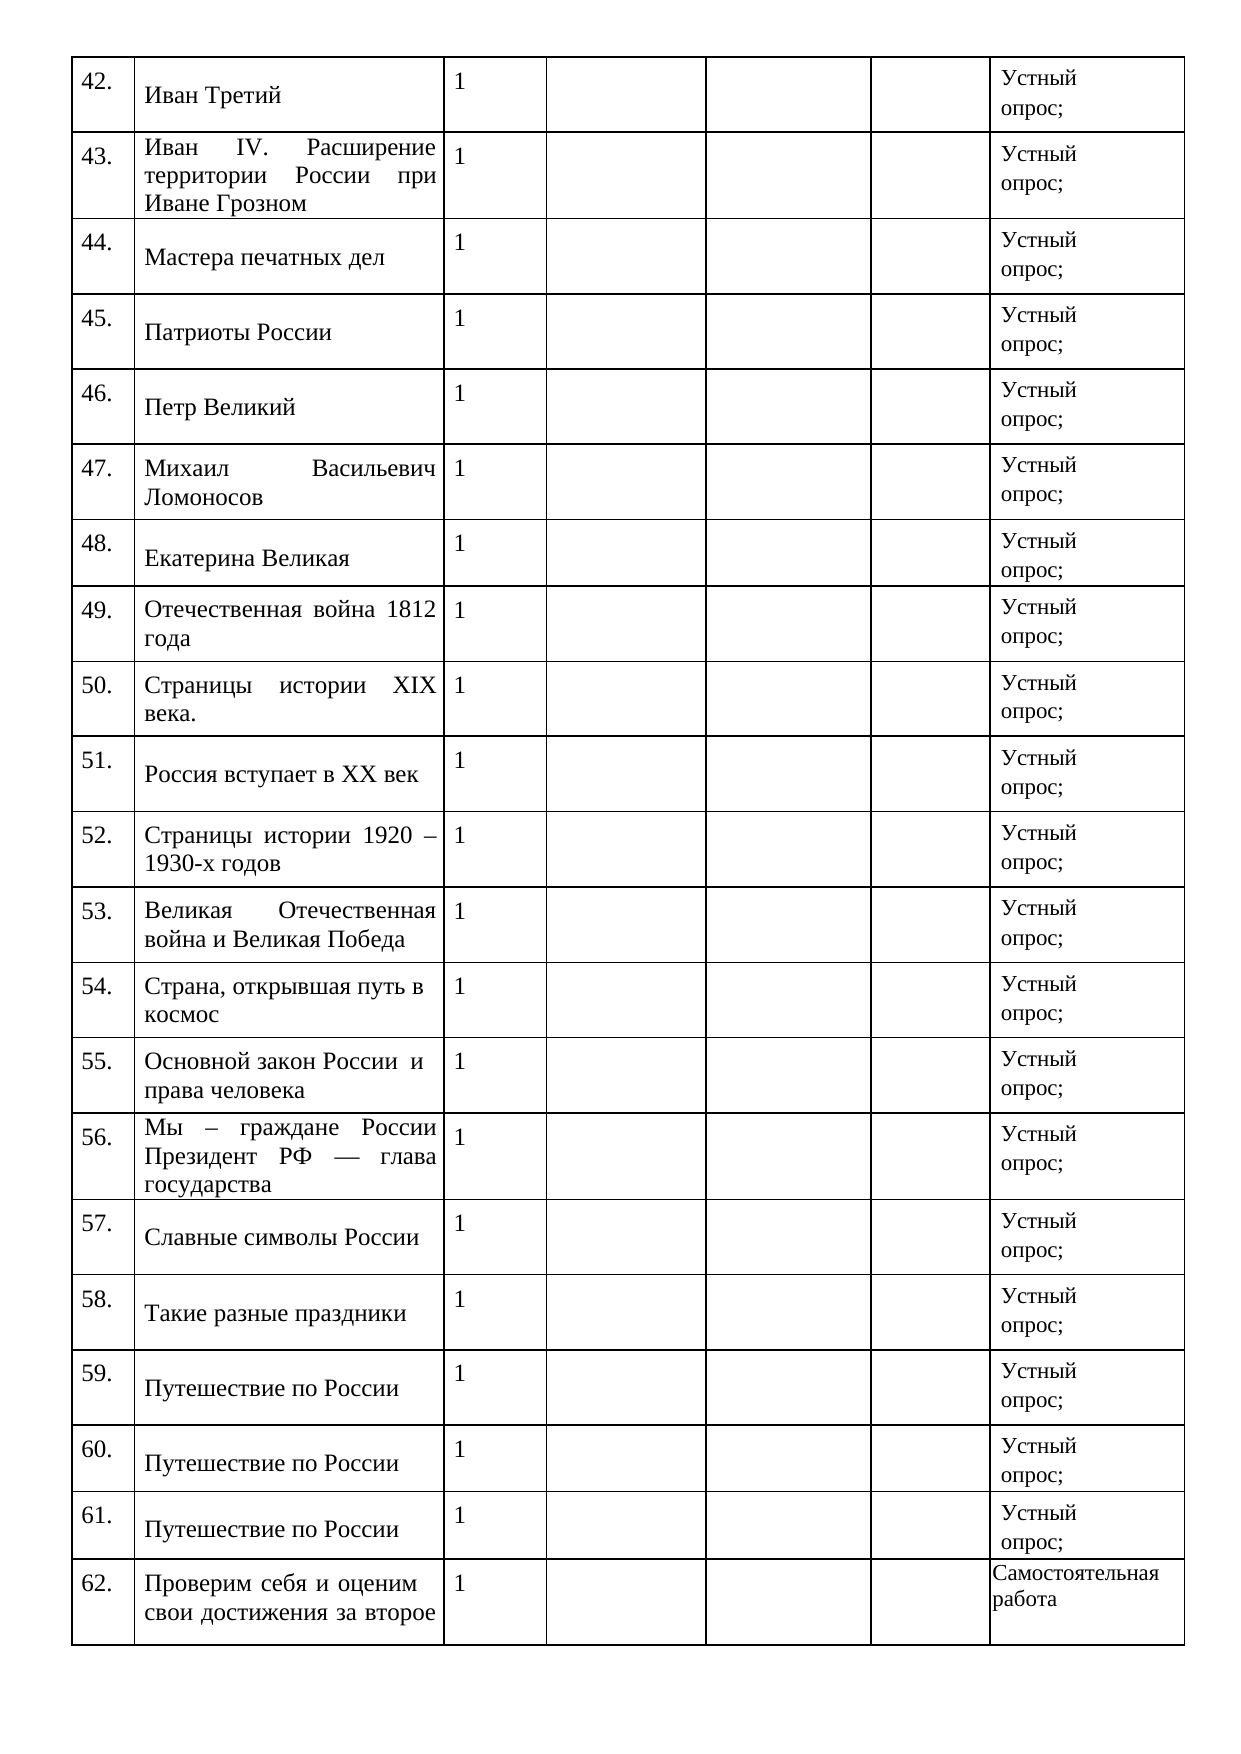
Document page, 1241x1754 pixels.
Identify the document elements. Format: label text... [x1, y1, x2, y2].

table_cell [872, 1275, 989, 1349]
table_cell [547, 963, 705, 1037]
table_cell [547, 587, 705, 661]
table_cell [547, 1351, 705, 1424]
table_cell 48. [73, 520, 134, 585]
table_cell 59. [73, 1351, 134, 1424]
table_cell Путешествие по России [135, 1351, 443, 1424]
table_cell [707, 1275, 870, 1349]
table_cell [707, 219, 870, 293]
table_cell [547, 1200, 705, 1273]
table_cell [872, 370, 989, 443]
table_cell [872, 963, 989, 1037]
table_header Иван Третий [135, 58, 443, 131]
table_header 42. [73, 58, 134, 131]
table_cell Устный опрос; [991, 662, 1184, 735]
table_cell Отечественная война 1812 года [135, 587, 443, 661]
table_cell 61. [73, 1492, 134, 1558]
table_cell [872, 295, 989, 368]
table_cell 1 [445, 1114, 546, 1198]
table_cell 1 [445, 133, 546, 217]
table_cell Путешествие по России [135, 1426, 443, 1491]
table_cell Славные символы России [135, 1200, 443, 1273]
table_cell [547, 445, 705, 519]
table_cell [547, 520, 705, 585]
table_header [707, 58, 870, 131]
table_cell [547, 219, 705, 293]
table_cell 1 [445, 1426, 546, 1491]
table_cell [872, 1560, 989, 1644]
table_cell 60. [73, 1426, 134, 1491]
table_cell 1 [445, 1275, 546, 1349]
table_cell Устный опрос; [991, 520, 1184, 585]
table_cell 49. [73, 587, 134, 661]
table_cell Устный опрос; [991, 1200, 1184, 1273]
table_cell Устный опрос; [991, 888, 1184, 962]
table_cell [707, 587, 870, 661]
table_cell [707, 1426, 870, 1491]
table_cell [707, 133, 870, 217]
table_cell [872, 1200, 989, 1273]
table_header 1 [445, 58, 546, 131]
table_cell [872, 888, 989, 962]
table_cell [872, 133, 989, 217]
table_cell Екатерина Великая [135, 520, 443, 585]
table_cell Устный опрос; [991, 1114, 1184, 1198]
table_cell 55. [73, 1038, 134, 1112]
table_cell Устный опрос; [991, 1492, 1184, 1558]
table_cell [547, 1275, 705, 1349]
table_cell 1 [445, 963, 546, 1037]
table_cell Устный опрос; [991, 370, 1184, 443]
table_cell [547, 1492, 705, 1558]
table_cell 43. [73, 133, 134, 217]
table_cell 56. [73, 1114, 134, 1198]
table_cell [707, 662, 870, 735]
table_cell [547, 662, 705, 735]
table_cell 1 [445, 737, 546, 811]
table_cell 1 [445, 370, 546, 443]
table_cell 51. [73, 737, 134, 811]
table_cell [707, 1114, 870, 1198]
table_cell Такие разные праздники [135, 1275, 443, 1349]
table_header [547, 58, 705, 131]
table_cell Путешествие по России [135, 1492, 443, 1558]
table_cell [547, 1560, 705, 1644]
table_cell [872, 1038, 989, 1112]
table_cell [547, 812, 705, 886]
table_cell Устный опрос; [991, 1426, 1184, 1491]
table_cell [547, 888, 705, 962]
table_cell 1 [445, 1492, 546, 1558]
table_cell [707, 1200, 870, 1273]
table_cell [547, 1426, 705, 1491]
table_cell Страна, открывшая путь в космос [135, 963, 443, 1037]
table_cell 44. [73, 219, 134, 293]
table_cell 45. [73, 295, 134, 368]
table_cell Устный опрос; [991, 219, 1184, 293]
table_cell Устный опрос; [991, 1275, 1184, 1349]
table_cell [547, 133, 705, 217]
table_cell [707, 812, 870, 886]
table_cell 52. [73, 812, 134, 886]
table_cell Устный опрос; [991, 812, 1184, 886]
table_cell [872, 445, 989, 519]
table_cell Устный опрос; [991, 737, 1184, 811]
table_cell Основной закон России и права человека [135, 1038, 443, 1112]
table_cell 57. [73, 1200, 134, 1273]
table_cell [707, 520, 870, 585]
table_cell 50. [73, 662, 134, 735]
table_cell 47. [73, 445, 134, 519]
table_cell Проверим себя и оценим свои достижения за второе [135, 1560, 443, 1644]
table_cell [547, 1038, 705, 1112]
table_cell 1 [445, 520, 546, 585]
table_cell [707, 1038, 870, 1112]
table_cell Устный опрос; [991, 1038, 1184, 1112]
table_cell Мы – граждане России Президент РФ — глава государства [135, 1114, 443, 1198]
table_cell 53. [73, 888, 134, 962]
table_cell [872, 219, 989, 293]
table_cell 58. [73, 1275, 134, 1349]
table_cell Устный опрос; [991, 1351, 1184, 1424]
table_cell Устный опрос; [991, 133, 1184, 217]
table_cell [707, 737, 870, 811]
table_cell [547, 370, 705, 443]
table_cell 1 [445, 1560, 546, 1644]
table_cell [872, 520, 989, 585]
table_cell [547, 295, 705, 368]
table_cell [707, 445, 870, 519]
table_cell Страницы истории XIX века. [135, 662, 443, 735]
table_cell [707, 1560, 870, 1644]
table_cell [707, 295, 870, 368]
table_cell [872, 662, 989, 735]
table_header Устный опрос; [991, 58, 1184, 131]
table_cell Петр Великий [135, 370, 443, 443]
table_cell 1 [445, 445, 546, 519]
table_cell [872, 737, 989, 811]
table_cell 1 [445, 1351, 546, 1424]
table_header [872, 58, 989, 131]
table_cell 62. [73, 1560, 134, 1644]
table_cell [707, 1492, 870, 1558]
table_cell 54. [73, 963, 134, 1037]
table_cell Михаил Васильевич Ломоносов [135, 445, 443, 519]
table_cell Устный опрос; [991, 963, 1184, 1037]
table_cell Самостоятельная работа [991, 1560, 1184, 1644]
table_cell Устный опрос; [991, 295, 1184, 368]
table_cell [547, 737, 705, 811]
table_cell 1 [445, 295, 546, 368]
table_cell 46. [73, 370, 134, 443]
table_cell [707, 370, 870, 443]
table_cell [872, 1114, 989, 1198]
table_cell 1 [445, 587, 546, 661]
table_cell Устный опрос; [991, 587, 1184, 661]
table_cell [707, 963, 870, 1037]
table_cell [872, 812, 989, 886]
table_cell Иван IV. Расширение территории России при Иване Грозном [135, 133, 443, 217]
table_cell [547, 1114, 705, 1198]
table_cell 1 [445, 219, 546, 293]
table_cell [707, 888, 870, 962]
table_cell [872, 1351, 989, 1424]
table_cell [872, 1492, 989, 1558]
table_cell Патриоты России [135, 295, 443, 368]
table_cell Мастера печатных дел [135, 219, 443, 293]
table_cell 1 [445, 812, 546, 886]
table_cell Устный опрос; [991, 445, 1184, 519]
table_cell 1 [445, 1200, 546, 1273]
table_cell 1 [445, 1038, 546, 1112]
table_cell Страницы истории 1920 – 1930-х годов [135, 812, 443, 886]
table_cell 1 [445, 662, 546, 735]
table_cell 1 [445, 888, 546, 962]
table_cell Россия вступает в XX век [135, 737, 443, 811]
table_cell Великая Отечественная война и Великая Победа [135, 888, 443, 962]
table_cell [872, 1426, 989, 1491]
table_cell [872, 587, 989, 661]
table_cell [707, 1351, 870, 1424]
